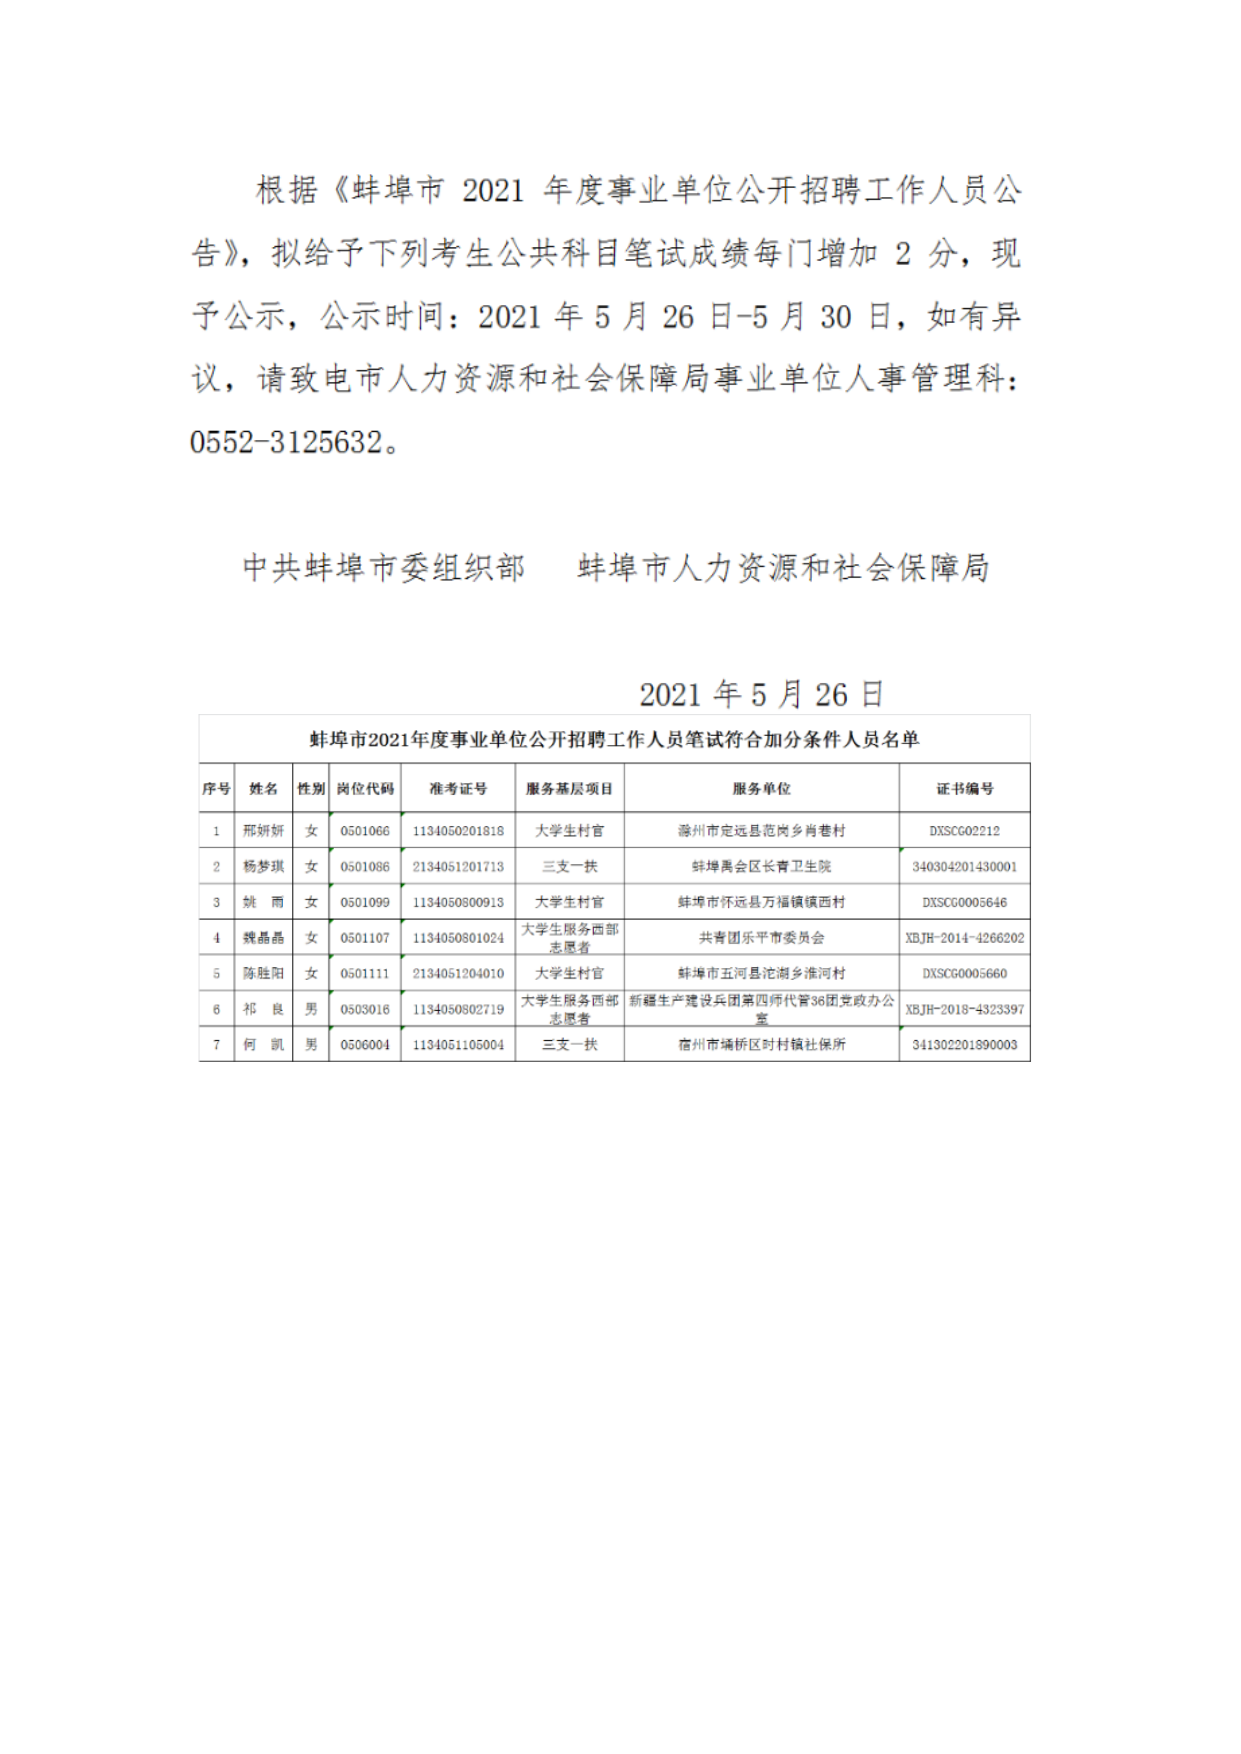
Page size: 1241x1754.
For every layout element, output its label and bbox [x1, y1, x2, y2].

picture [187, 714, 1053, 1077]
picture [187, 162, 1053, 713]
